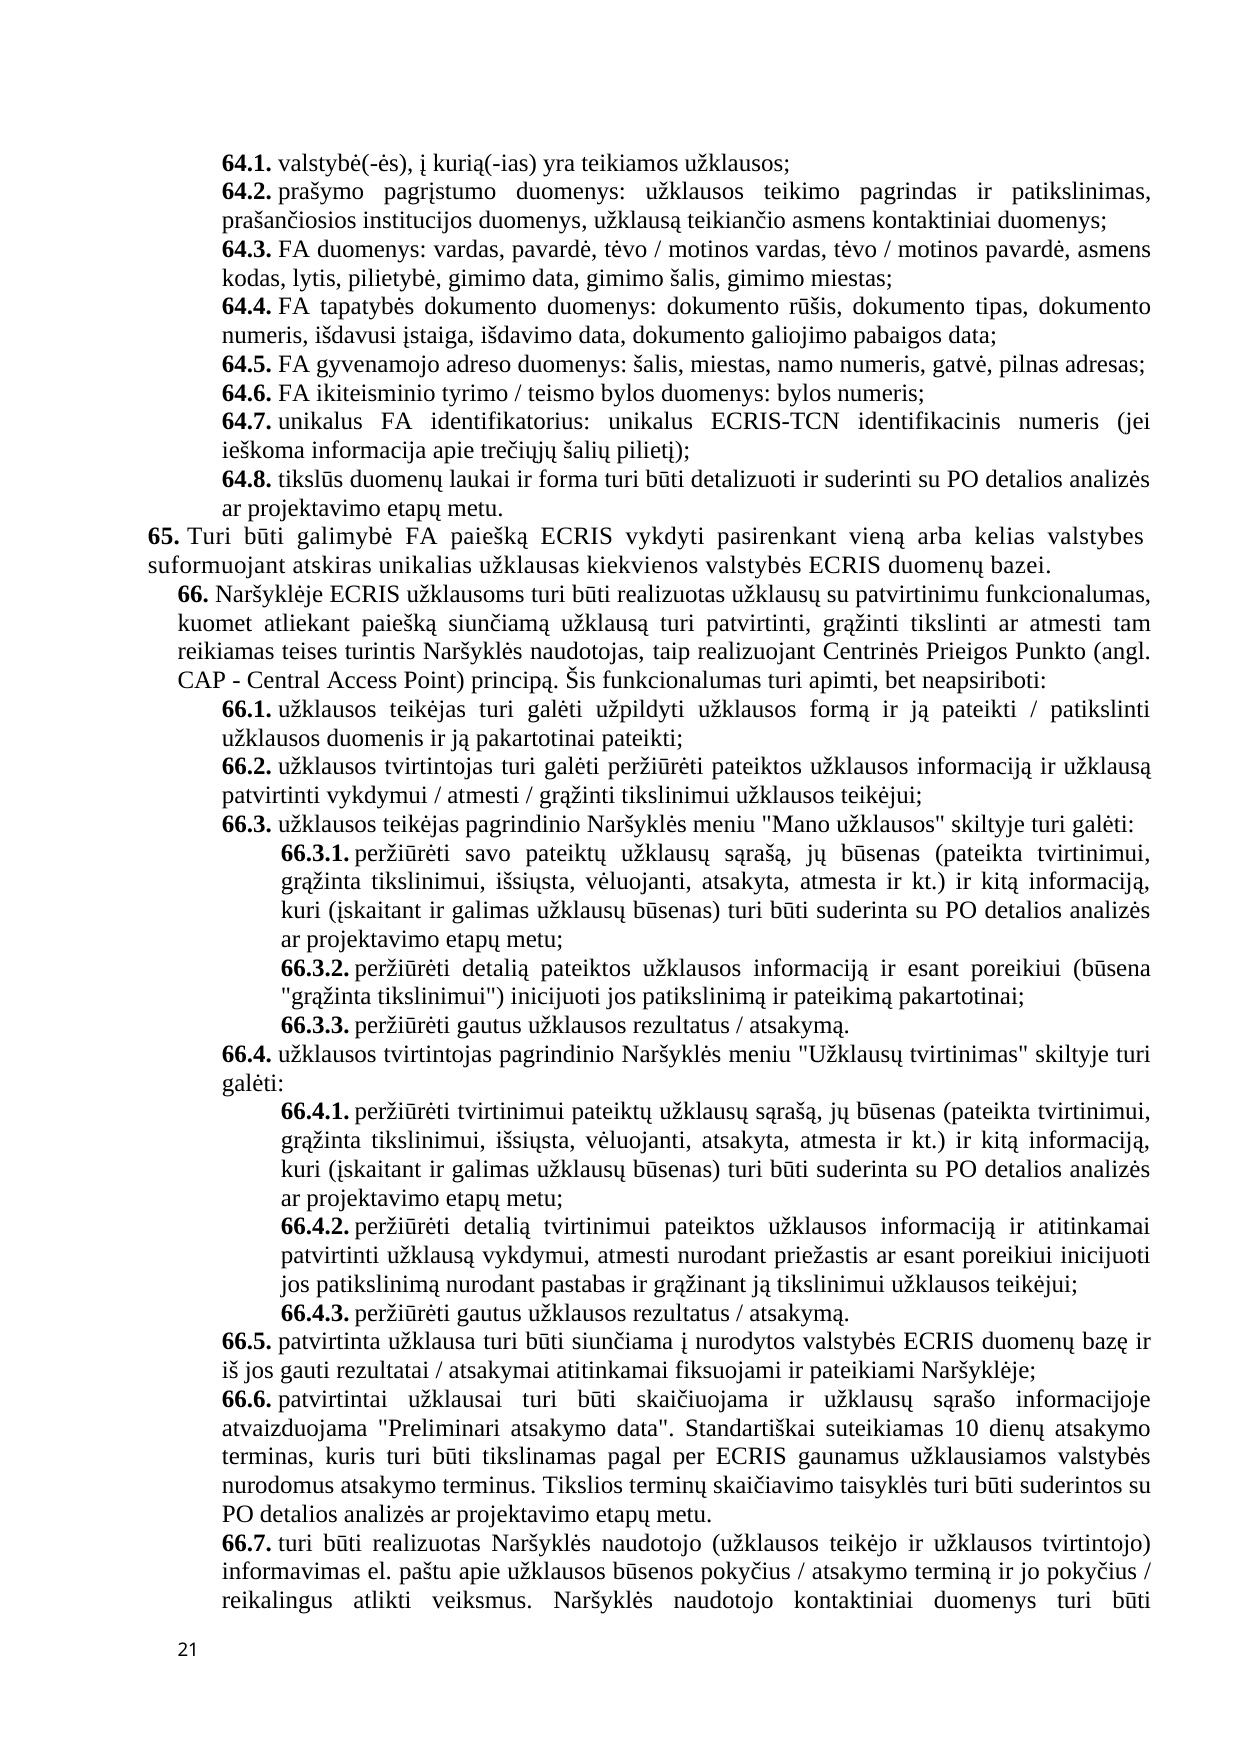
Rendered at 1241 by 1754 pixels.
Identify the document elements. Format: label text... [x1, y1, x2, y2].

list peržiūrėti savo pateiktų užklausų sąrašą, jų būsenas (pateikta tvirtinimui, grąžinta tikslinimui, išsiųsta, vėluojanti, atsakyta, atmesta ir kt.) ir kitą informaciją, kuri (įskaitant ir galimas užklausų būsenas) turi būti suderinta su PO detalios analizės ar projektavimo etapų metu; [281, 838, 1152, 953]
list FA ikiteisminio tyrimo / teismo bylos duomenys: bylos numeris; [222, 378, 1152, 406]
list FA duomenys: vardas, pavardė, tėvo / motinos vardas, tėvo / motinos pavardė, asmens kodas, lytis, pilietybė, gimimo data, gimimo šalis, gimimo miestas; [222, 234, 1152, 291]
list peržiūrėti detalią tvirtinimui pateiktos užklausos informaciją ir atitinkamai patvirtinti užklausą vykdymui, atmesti nurodant priežastis ar esant poreikiui inicijuoti jos patikslinimą nurodant pastabas ir grąžinant ją tikslinimui užklausos teikėjui; [281, 1211, 1152, 1298]
list užklausos tvirtintojas turi galėti peržiūrėti pateiktos užklausos informaciją ir užklausą patvirtinti vykdymui / atmesti / grąžinti tikslinimui užklausos teikėjui; [222, 751, 1152, 809]
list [222, 1528, 1152, 1614]
list unikalus FA identifikatorius: unikalus ECRIS-TCN identifikacinis numeris (jei ieškoma informacija apie trečiųjų šalių pilietį); [222, 406, 1152, 464]
list užklausos tvirtintojas pagrindinio Naršyklės meniu "Užklausų tvirtinimas" skiltyje turi galėti: [222, 1039, 1152, 1096]
list patvirtinta užklausa turi būti siunčiama į nurodytos valstybės ECRIS duomenų bazę ir iš jos gauti rezultatai / atsakymai atitinkamai fiksuojami ir pateikiami Naršyklėje; [222, 1326, 1152, 1384]
list FA tapatybės dokumento duomenys: dokumento rūšis, dokumento tipas, dokumento numeris, išdavusi įstaiga, išdavimo data, dokumento galiojimo pabaigos data; [222, 291, 1152, 349]
list peržiūrėti tvirtinimui pateiktų užklausų sąrašą, jų būsenas (pateikta tvirtinimui, grąžinta tikslinimui, išsiųsta, vėluojanti, atsakyta, atmesta ir kt.) ir kitą informaciją, kuri (įskaitant ir galimas užklausų būsenas) turi būti suderinta su PO detalios analizės ar projektavimo etapų metu; [281, 1096, 1152, 1211]
list užklausos teikėjas turi galėti užpildyti užklausos formą ir ją pateikti / patikslinti užklausos duomenis ir ją pakartotinai pateikti; [222, 694, 1152, 751]
list tikslūs duomenų laukai ir forma turi būti detalizuoti ir suderinti su PO detalios analizės ar projektavimo etapų metu. [222, 464, 1152, 521]
list valstybė(-ės), į kurią(-ias) yra teikiamos užklausos; [222, 148, 1152, 176]
list Naršyklėje ECRIS užklausoms turi būti realizuotas užklausų su patvirtinimu funkcionalumas, kuomet atliekant paiešką siunčiamą užklausą turi patvirtinti, grąžinti tikslinti ar atmesti tam reikiamas teises turintis Naršyklės naudotojas, taip realizuojant Centrinės Prieigos Punkto (angl. CAP - Central Access Point) principą. Šis funkcionalumas turi apimti, bet neapsiriboti: [177, 579, 1152, 694]
list peržiūrėti gautus užklausos rezultatus / atsakymą. [281, 1010, 1152, 1039]
list peržiūrėti gautus užklausos rezultatus / atsakymą. [281, 1298, 1152, 1326]
list užklausos teikėjas pagrindinio Naršyklės meniu "Mano užklausos" skiltyje turi galėti: [222, 809, 1152, 838]
list FA gyvenamojo adreso duomenys: šalis, miestas, namo numeris, gatvė, pilnas adresas; [222, 349, 1152, 378]
list prašymo pagrįstumo duomenys: užklausos teikimo pagrindas ir patikslinimas, prašančiosios institucijos duomenys, užklausą teikiančio asmens kontaktiniai duomenys; [222, 176, 1152, 234]
list Turi būti galimybė FA paiešką ECRIS vykdyti pasirenkant vieną arba kelias valstybes suformuojant atskiras unikalias užklausas kiekvienos valstybės ECRIS duomenų bazei. [148, 521, 1146, 579]
list peržiūrėti detalią pateiktos užklausos informaciją ir esant poreikiui (būsena "grąžinta tikslinimui") inicijuoti jos patikslinimą ir pateikimą pakartotinai; [281, 953, 1152, 1010]
list patvirtintai užklausai turi būti skaičiuojama ir užklausų sąrašo informacijoje atvaizduojama "Preliminari atsakymo data". Standartiškai suteikiamas 10 dienų atsakymo terminas, kuris turi būti tikslinamas pagal per ECRIS gaunamus užklausiamos valstybės nurodomus atsakymo terminus. Tikslios terminų skaičiavimo taisyklės turi būti suderintos su PO detalios analizės ar projektavimo etapų metu. [222, 1384, 1152, 1528]
